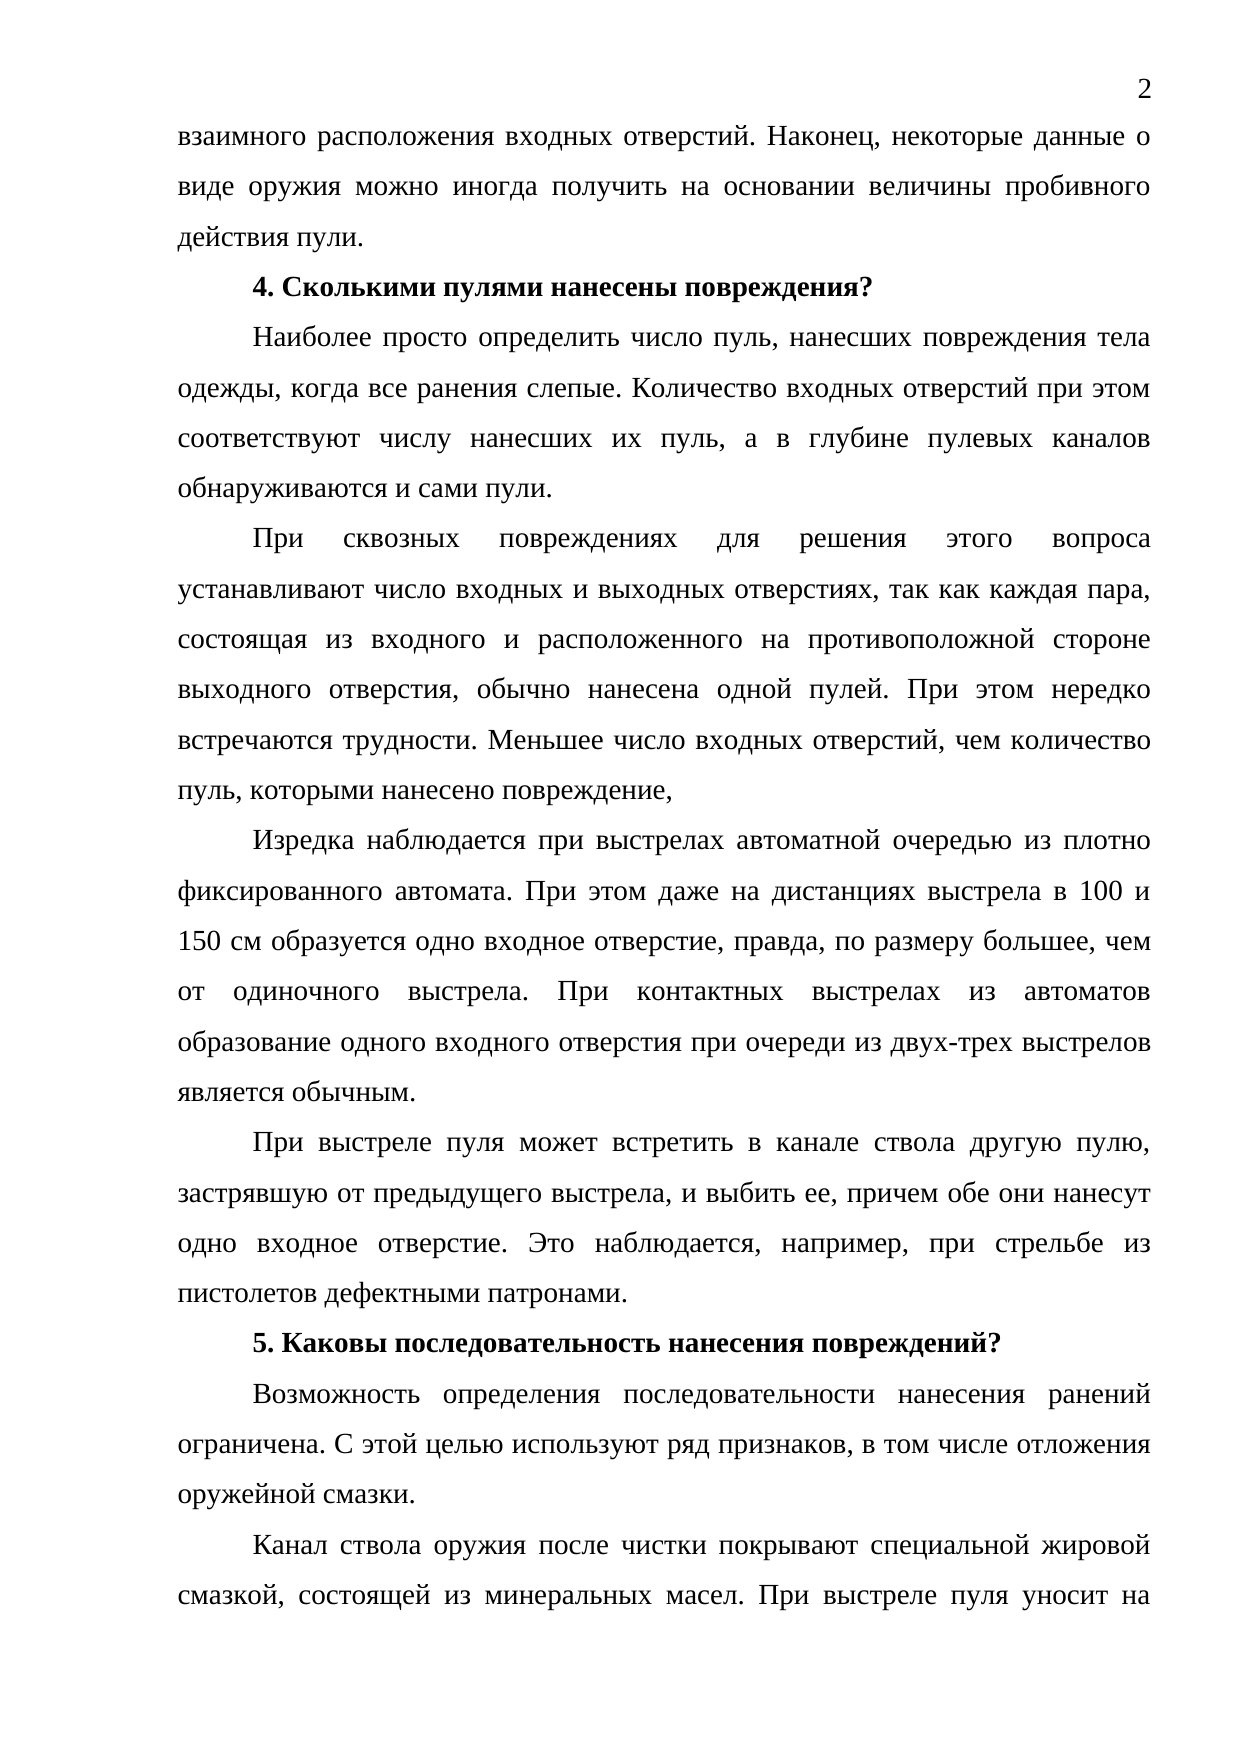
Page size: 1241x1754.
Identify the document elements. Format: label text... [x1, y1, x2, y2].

text При сквозных повреждениях для решения этого вопроса устанавливают число входных и выходных отверстиях, так как каждая пара, состоящая из входного и расположенного на противоположной стороне выходного отверстия, обычно нанесена одной пулей. При этом нередко встречаются трудности. Меньшее число входных отверстий, чем количество пуль, которыми нанесено повреждение, [177, 521, 1152, 806]
text Изредка наблюдается при выстрелах автоматной очередью из плотно фиксированного автомата. При этом даже на дистанциях выстрела в 100 и 150 см образуется одно входное отверстие, правда, по размеру большее, чем от одиночного выстрела. При контактных выстрелах из автоматов образование одного входного отверстия при очереди из двух-трех выстрелов является обычным. [177, 822, 1152, 1108]
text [177, 118, 1152, 252]
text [177, 1527, 1152, 1611]
text 4. Сколькими пулями нанесены повреждения? [177, 269, 1152, 303]
text 5. Каковы последовательность нанесения повреждений? [177, 1326, 1152, 1359]
text Возможность определения последовательности нанесения ранений ограничена. С этой целью используют ряд признаков, в том числе отложения оружейной смазки. [177, 1376, 1152, 1510]
text Наиболее просто определить число пуль, нанесших повреждения тела одежды, когда все ранения слепые. Количество входных отверстий при этом соответствуют числу нанесших их пуль, а в глубине пулевых каналов обнаруживаются и сами пули. [177, 319, 1152, 504]
text При выстреле пуля может встретить в канале ствола другую пулю, застрявшую от предыдущего выстрела, и выбить ее, причем обе они нанесут одно входное отверстие. Это наблюдается, например, при стрельбе из пистолетов дефектными патронами. [177, 1124, 1152, 1309]
